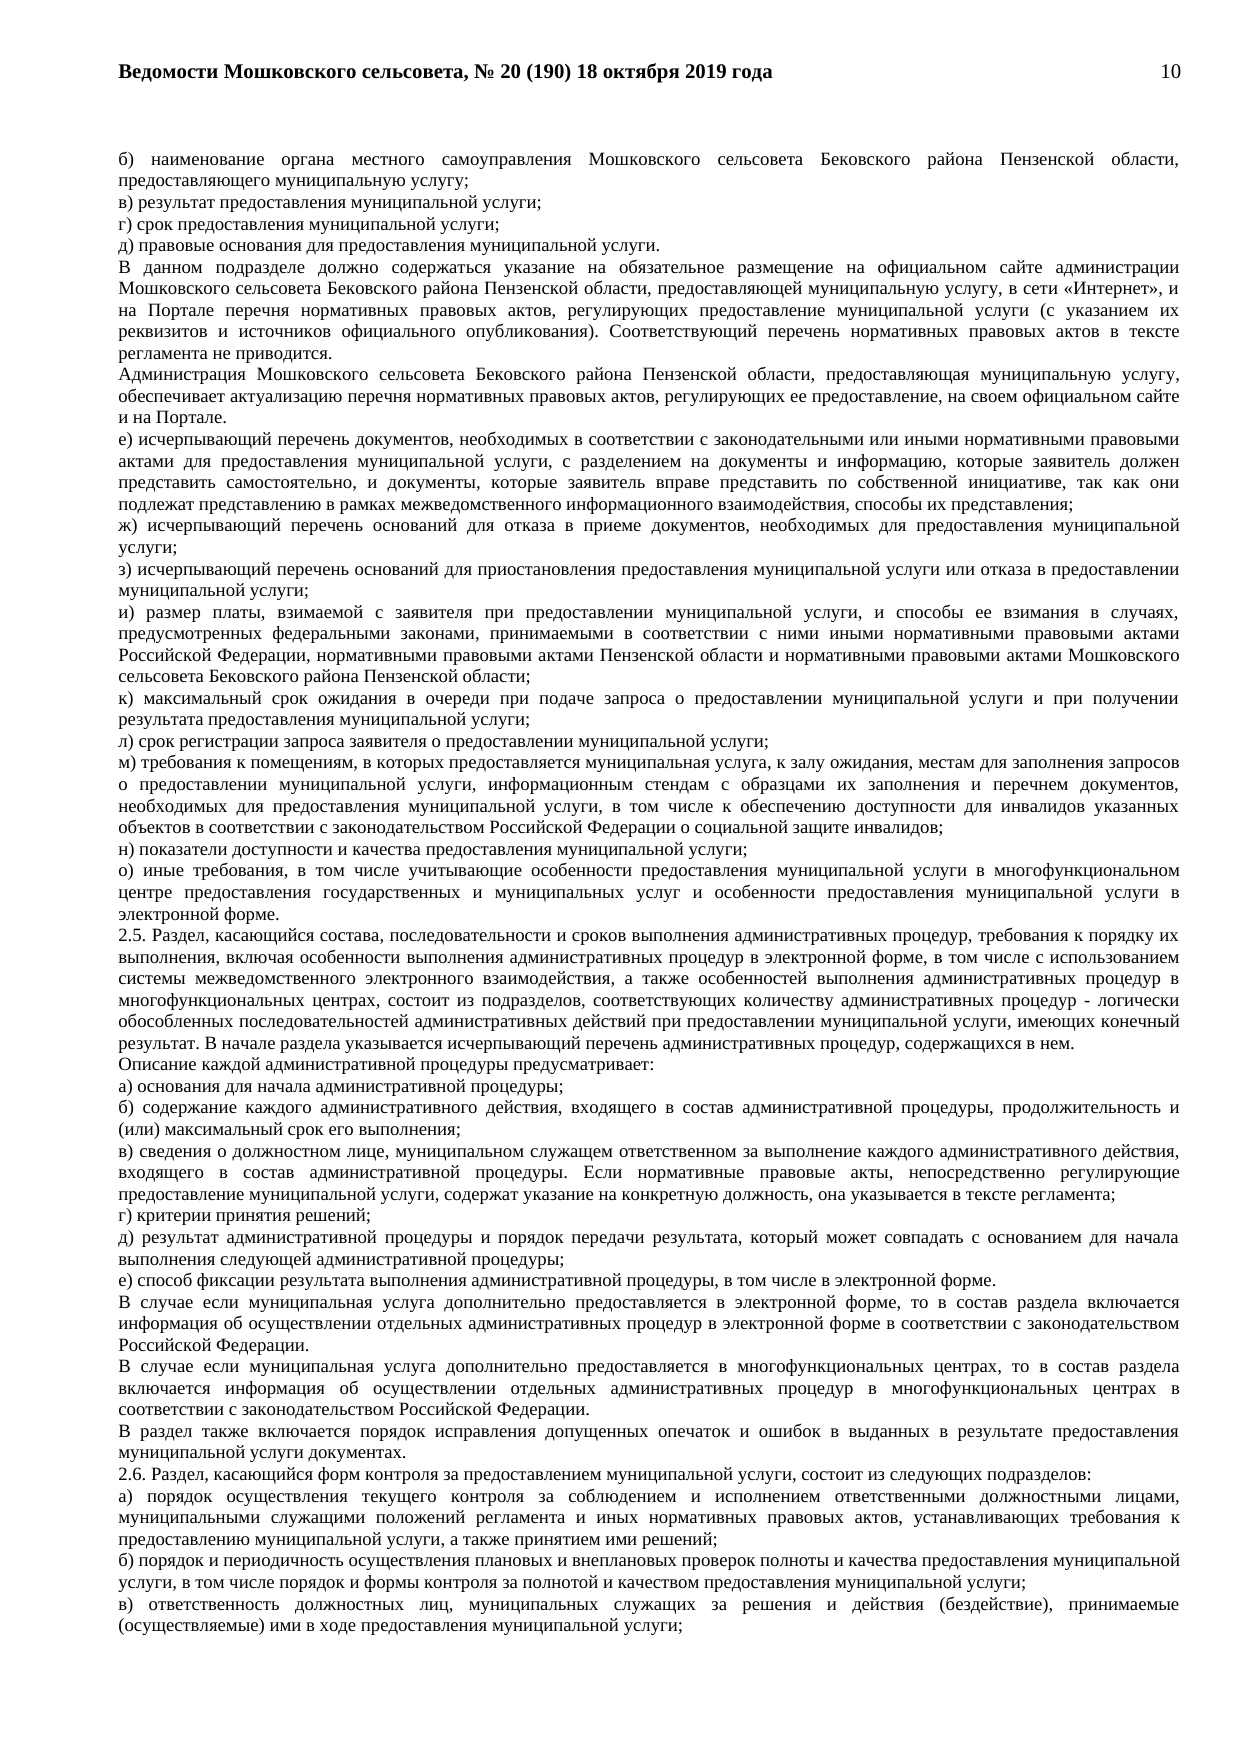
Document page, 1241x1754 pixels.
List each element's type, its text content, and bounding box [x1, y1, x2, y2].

text б) наименование органа местного самоуправления Мошковского сельсовета Бековского района Пензенской области, предоставляющего муниципальную услугу; [118, 148, 1181, 191]
text В случае если муниципальная услуга дополнительно предоставляется в многофункциональных центрах, то в состав раздела включается информация об осуществлении отдельных административных процедур в многофункциональных центрах в соответствии с законодательством Российской Федерации. [118, 1355, 1181, 1420]
text ж) исчерпывающий перечень оснований для отказа в приеме документов, необходимых для предоставления муниципальной услуги; [118, 514, 1181, 557]
text а) основания для начала административной процедуры; [118, 1075, 1181, 1096]
text а) порядок осуществления текущего контроля за соблюдением и исполнением ответственными должностными лицами, муниципальными служащими положений регламента и иных нормативных правовых актов, устанавливающих требования к предоставлению муниципальной услуги, а также принятием ими решений; [118, 1484, 1181, 1549]
text м) требования к помещениям, в которых предоставляется муниципальная услуга, к залу ожидания, местам для заполнения запросов о предоставлении муниципальной услуги, информационным стендам с образцами их заполнения и перечнем документов, необходимых для предоставления муниципальной услуги, в том числе к обеспечению доступности для инвалидов указанных объектов в соответствии с законодательством Российской Федерации о социальной защите инвалидов; [118, 751, 1181, 838]
text к) максимальный срок ожидания в очереди при подаче запроса о предоставлении муниципальной услуги и при получении результата предоставления муниципальной услуги; [118, 687, 1181, 730]
text д) правовые основания для предоставления муниципальной услуги. [118, 234, 1181, 256]
text г) критерии принятия решений; [118, 1204, 1181, 1226]
text в) результат предоставления муниципальной услуги; [118, 191, 1181, 212]
text В данном подразделе должно содержаться указание на обязательное размещение на официальном сайте администрации Мошковского сельсовета Бековского района Пензенской области, предоставляющей муниципальную услугу, в сети «Интернет», и на Портале перечня нормативных правовых актов, регулирующих предоставление муниципальной услуги (с указанием их реквизитов и источников официального опубликования). Соответствующий перечень нормативных правовых актов в тексте регламента не приводится. [118, 256, 1181, 363]
text и) размер платы, взимаемой с заявителя при предоставлении муниципальной услуги, и способы ее взимания в случаях, предусмотренных федеральными законами, принимаемыми в соответствии с ними иными нормативными правовыми актами Российской Федерации, нормативными правовыми актами Пензенской области и нормативными правовыми актами Мошковского сельсовета Бековского района Пензенской области; [118, 601, 1181, 687]
text е) способ фиксации результата выполнения административной процедуры, в том числе в электронной форме. [118, 1269, 1181, 1291]
text б) содержание каждого административного действия, входящего в состав административной процедуры, продолжительность и (или) максимальный срок его выполнения; [118, 1096, 1181, 1139]
text 2.5. Раздел, касающийся состава, последовательности и сроков выполнения административных процедур, требования к порядку их выполнения, включая особенности выполнения административных процедур в электронной форме, в том числе с использованием системы межведомственного электронного взаимодействия, а также особенностей выполнения административных процедур в многофункциональных центрах, состоит из подразделов, соответствующих количеству административных процедур - логически обособленных последовательностей административных действий при предоставлении муниципальной услуги, имеющих конечный результат. В начале раздела указывается исчерпывающий перечень административных процедур, содержащихся в нем. [118, 924, 1181, 1053]
text б) порядок и периодичность осуществления плановых и внеплановых проверок полноты и качества предоставления муниципальной услуги, в том числе порядок и формы контроля за полнотой и качеством предоставления муниципальной услуги; [118, 1549, 1181, 1592]
text Описание каждой административной процедуры предусматривает: [118, 1053, 1181, 1075]
text В случае если муниципальная услуга дополнительно предоставляется в электронной форме, то в состав раздела включается информация об осуществлении отдельных административных процедур в электронной форме в соответствии с законодательством Российской Федерации. [118, 1291, 1181, 1355]
text н) показатели доступности и качества предоставления муниципальной услуги; [118, 838, 1181, 859]
text в) ответственность должностных лиц, муниципальных служащих за решения и действия (бездействие), принимаемые (осуществляемые) ими в ходе предоставления муниципальной услуги; [118, 1592, 1181, 1636]
text в) сведения о должностном лице, муниципальном служащем ответственном за выполнение каждого административного действия, входящего в состав административной процедуры. Если нормативные правовые акты, непосредственно регулирующие предоставление муниципальной услуги, содержат указание на конкретную должность, она указывается в тексте регламента; [118, 1139, 1181, 1204]
text В раздел также включается порядок исправления допущенных опечаток и ошибок в выданных в результате предоставления муниципальной услуги документах. [118, 1420, 1181, 1463]
text е) исчерпывающий перечень документов, необходимых в соответствии с законодательными или иными нормативными правовыми актами для предоставления муниципальной услуги, с разделением на документы и информацию, которые заявитель должен представить самостоятельно, и документы, которые заявитель вправе представить по собственной инициативе, так как они подлежат представлению в рамках межведомственного информационного взаимодействия, способы их представления; [118, 428, 1181, 514]
text д) результат административной процедуры и порядок передачи результата, который может совпадать с основанием для начала выполнения следующей административной процедуры; [118, 1226, 1181, 1269]
text г) срок предоставления муниципальной услуги; [118, 212, 1181, 234]
text Администрация Мошковского сельсовета Бековского района Пензенской области, предоставляющая муниципальную услугу, обеспечивает актуализацию перечня нормативных правовых актов, регулирующих ее предоставление, на своем официальном сайте и на Портале. [118, 363, 1181, 428]
text з) исчерпывающий перечень оснований для приостановления предоставления муниципальной услуги или отказа в предоставлении муниципальной услуги; [118, 557, 1181, 601]
text о) иные требования, в том числе учитывающие особенности предоставления муниципальной услуги в многофункциональном центре предоставления государственных и муниципальных услуг и особенности предоставления муниципальной услуги в электронной форме. [118, 859, 1181, 924]
text л) срок регистрации запроса заявителя о предоставлении муниципальной услуги; [118, 730, 1181, 751]
text 2.6. Раздел, касающийся форм контроля за предоставлением муниципальной услуги, состоит из следующих подразделов: [118, 1463, 1181, 1484]
